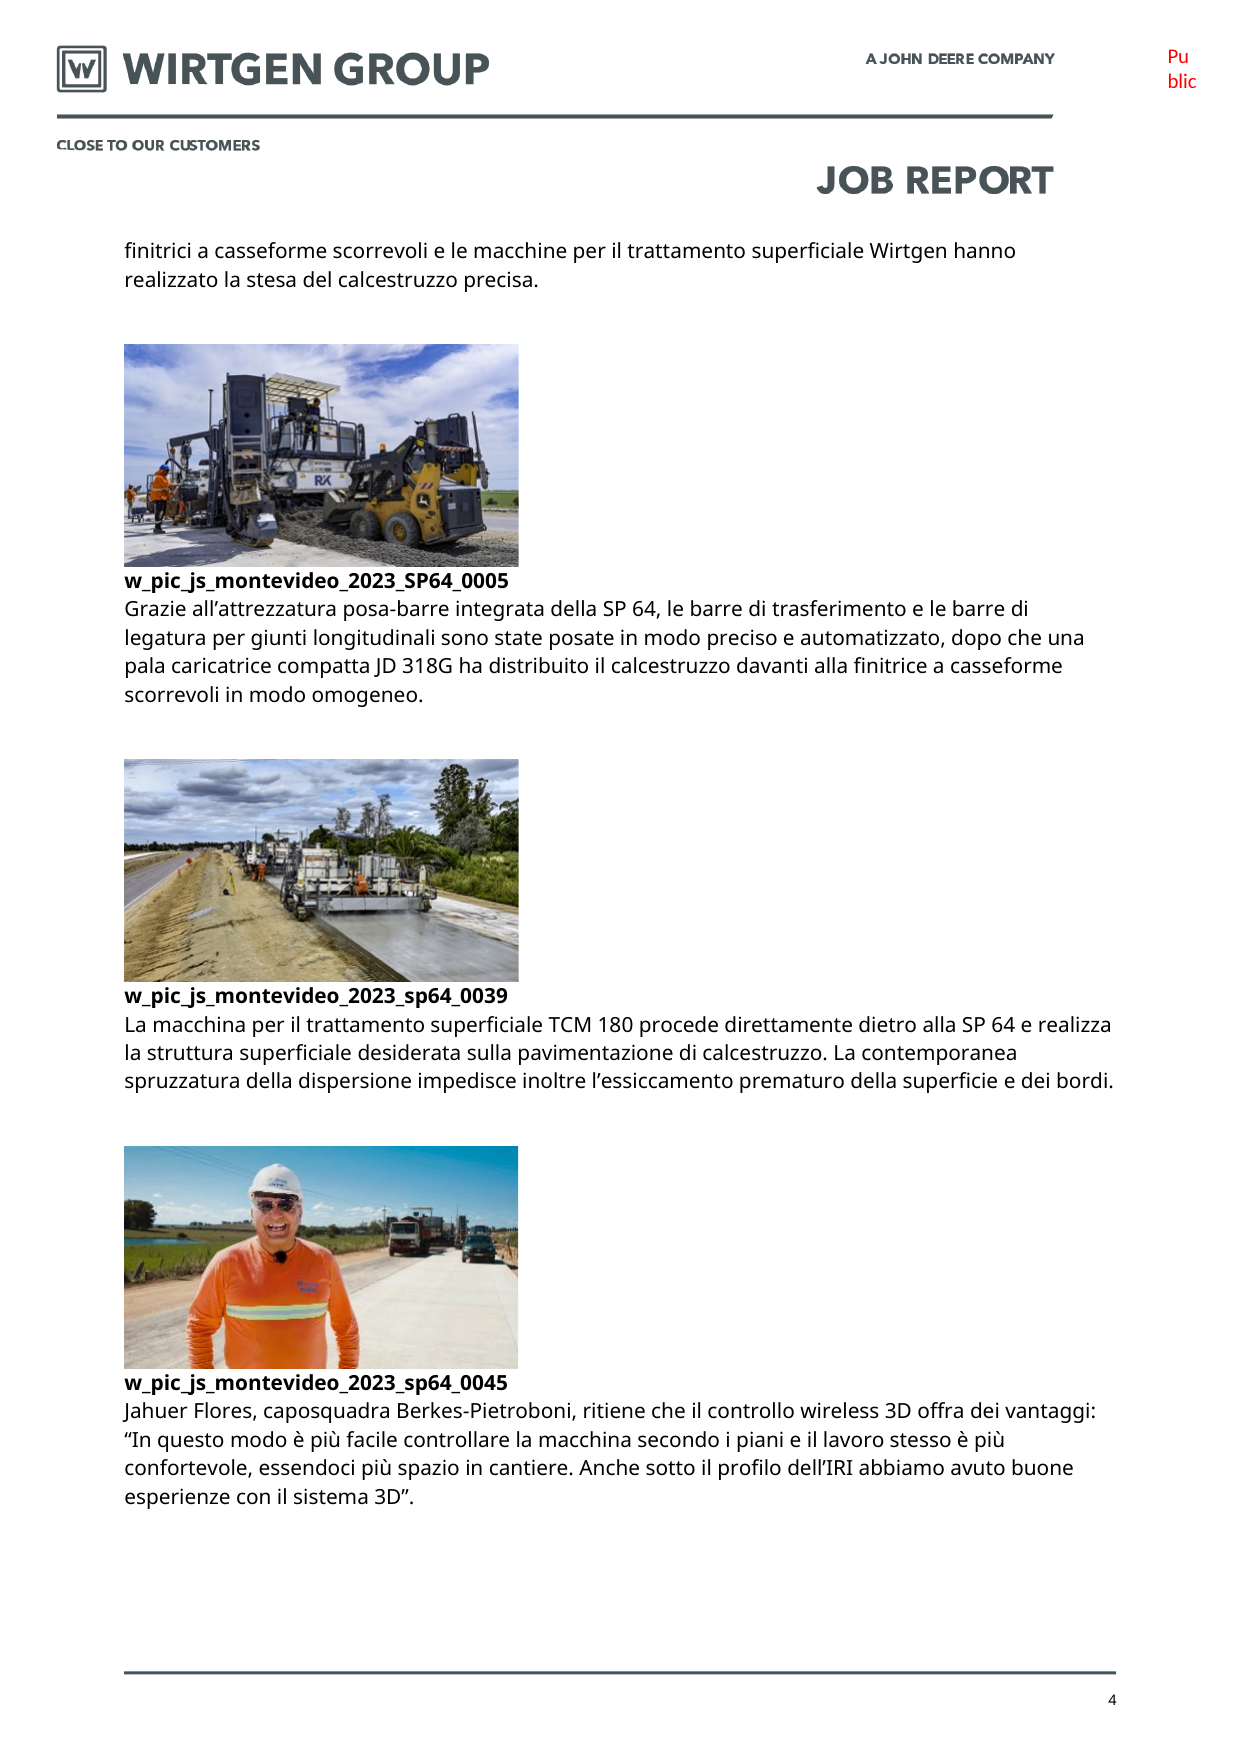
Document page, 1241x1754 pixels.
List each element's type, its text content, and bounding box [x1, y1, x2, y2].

picture [53, 45, 1062, 196]
picture [124, 1146, 519, 1369]
text Grazie all’attrezzatura posa-barre integrata della SP 64, le barre di trasferimento e le barre di legatura per giunti longitudinali sono state posate in modo preciso e automatizzato, dopo che una pala caricatrice compatta JD 318G ha distribuito il calcestruzzo davanti alla finitrice a casseforme scorrevoli in modo omogeneo. [124, 594, 1116, 708]
text w_pic_js_montevideo_2023_sp64_0045 [124, 1368, 1116, 1397]
text w_pic_js_montevideo_2023_sp64_0039 La macchina per il trattamento superficiale TCM 180 procede direttamente dietro alla SP 64 e realizza la struttura superficiale desiderata sulla pavimentazione di calcestruzzo. La contemporanea spruzzatura della dispersione impedisce inoltre l’essiccamento prematuro della superficie e dei bordi. [124, 731, 1116, 1095]
picture [124, 759, 519, 982]
text Jahuer Flores, caposquadra Berkes-Pietroboni, ritiene che il controllo wireless 3D offra dei vantaggi: “In questo modo è più facile controllare la macchina secondo i piani e il lavoro stesso è più confortevole, essendoci più spazio in cantiere. Anche sotto il profilo dell’IRI abbiamo avuto buone esperienze con il sistema 3D”. [124, 1397, 1116, 1510]
picture [124, 344, 519, 567]
